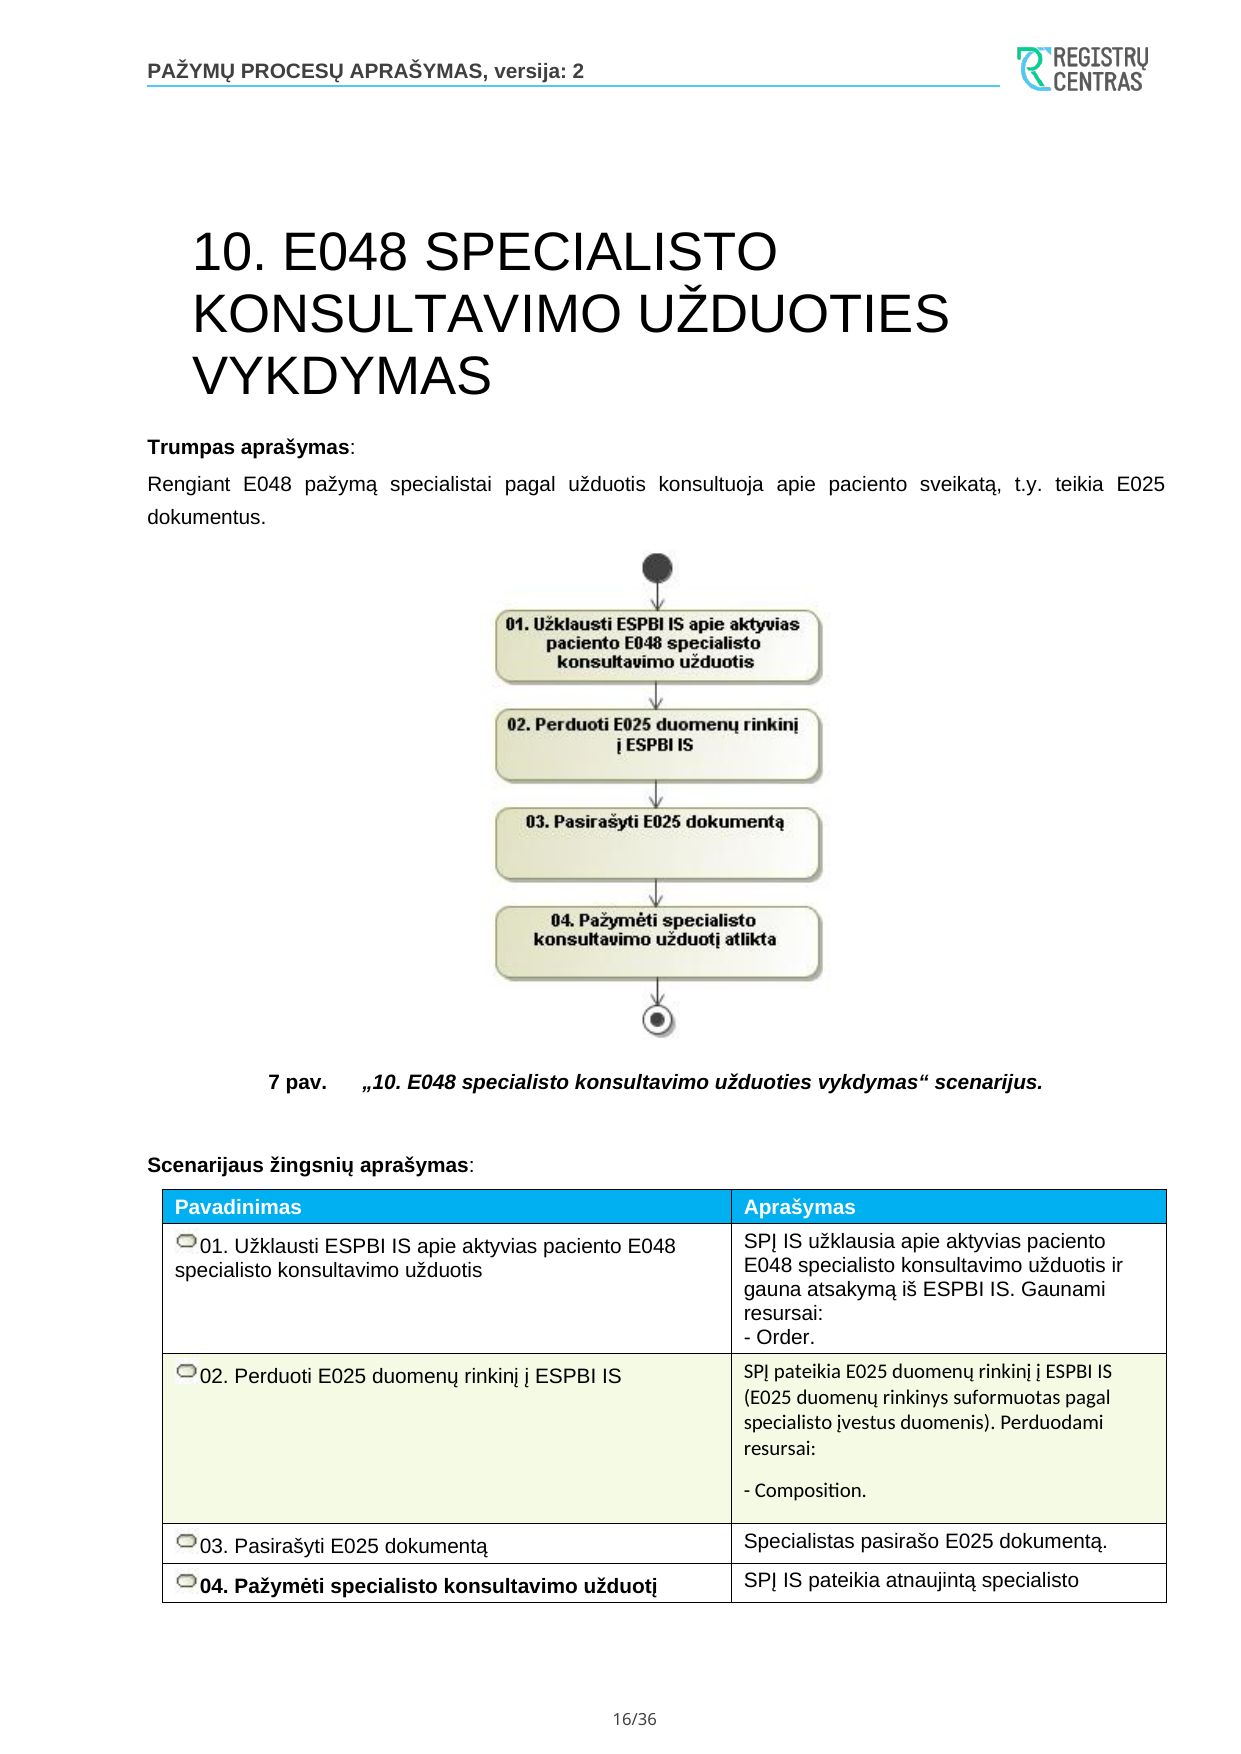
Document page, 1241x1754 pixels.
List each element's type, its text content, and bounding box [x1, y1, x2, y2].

table_cell 03. Pasirašyti E025 dokumentą [163, 1524, 731, 1563]
picture [174, 1568, 200, 1594]
picture [174, 1228, 200, 1254]
picture [1016, 45, 1149, 92]
table_cell 02. Perduoti E025 duomenų rinkinį į ESPBI IS [163, 1354, 731, 1523]
table_cell SPĮ pateikia E025 duomenų rinkinį į ESPBI IS (E025 duomenų rinkinys suformuotas pagal specialisto įvestus duomenis). Perduodami resursai: - Composition. [732, 1354, 1166, 1523]
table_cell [163, 1564, 731, 1602]
subtitle 10. E048 specialisto konsultavimo užduoties vykdymas [192, 219, 1167, 406]
table_cell 01. Užklausti ESPBI IS apie aktyvias paciento E048 specialisto konsultavimo užduotis [163, 1224, 731, 1353]
text Trumpas aprašymas: [147, 435, 1167, 459]
table_header Aprašymas [732, 1190, 1166, 1223]
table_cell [732, 1564, 1166, 1602]
picture [174, 1358, 200, 1384]
picture [174, 1528, 200, 1554]
table_cell SPĮ IS užklausia apie aktyvias paciento E048 specialisto konsultavimo užduotis ir gauna atsakymą iš ESPBI IS. Gaunami resursai: - Order. [732, 1224, 1166, 1353]
picture [480, 538, 834, 1049]
table_header Pavadinimas [163, 1190, 731, 1223]
text Rengiant E048 pažymą specialistai pagal užduotis konsultuoja apie paciento sveikatą, t.y. teikia E025 dokumentus. [147, 472, 1167, 529]
table_cell Specialistas pasirašo E025 dokumentą. [732, 1524, 1166, 1563]
text „10. E048 specialisto konsultavimo užduoties vykdymas“ scenarijus. [147, 1070, 1167, 1094]
text Scenarijaus žingsnių aprašymas: [147, 1153, 1167, 1177]
